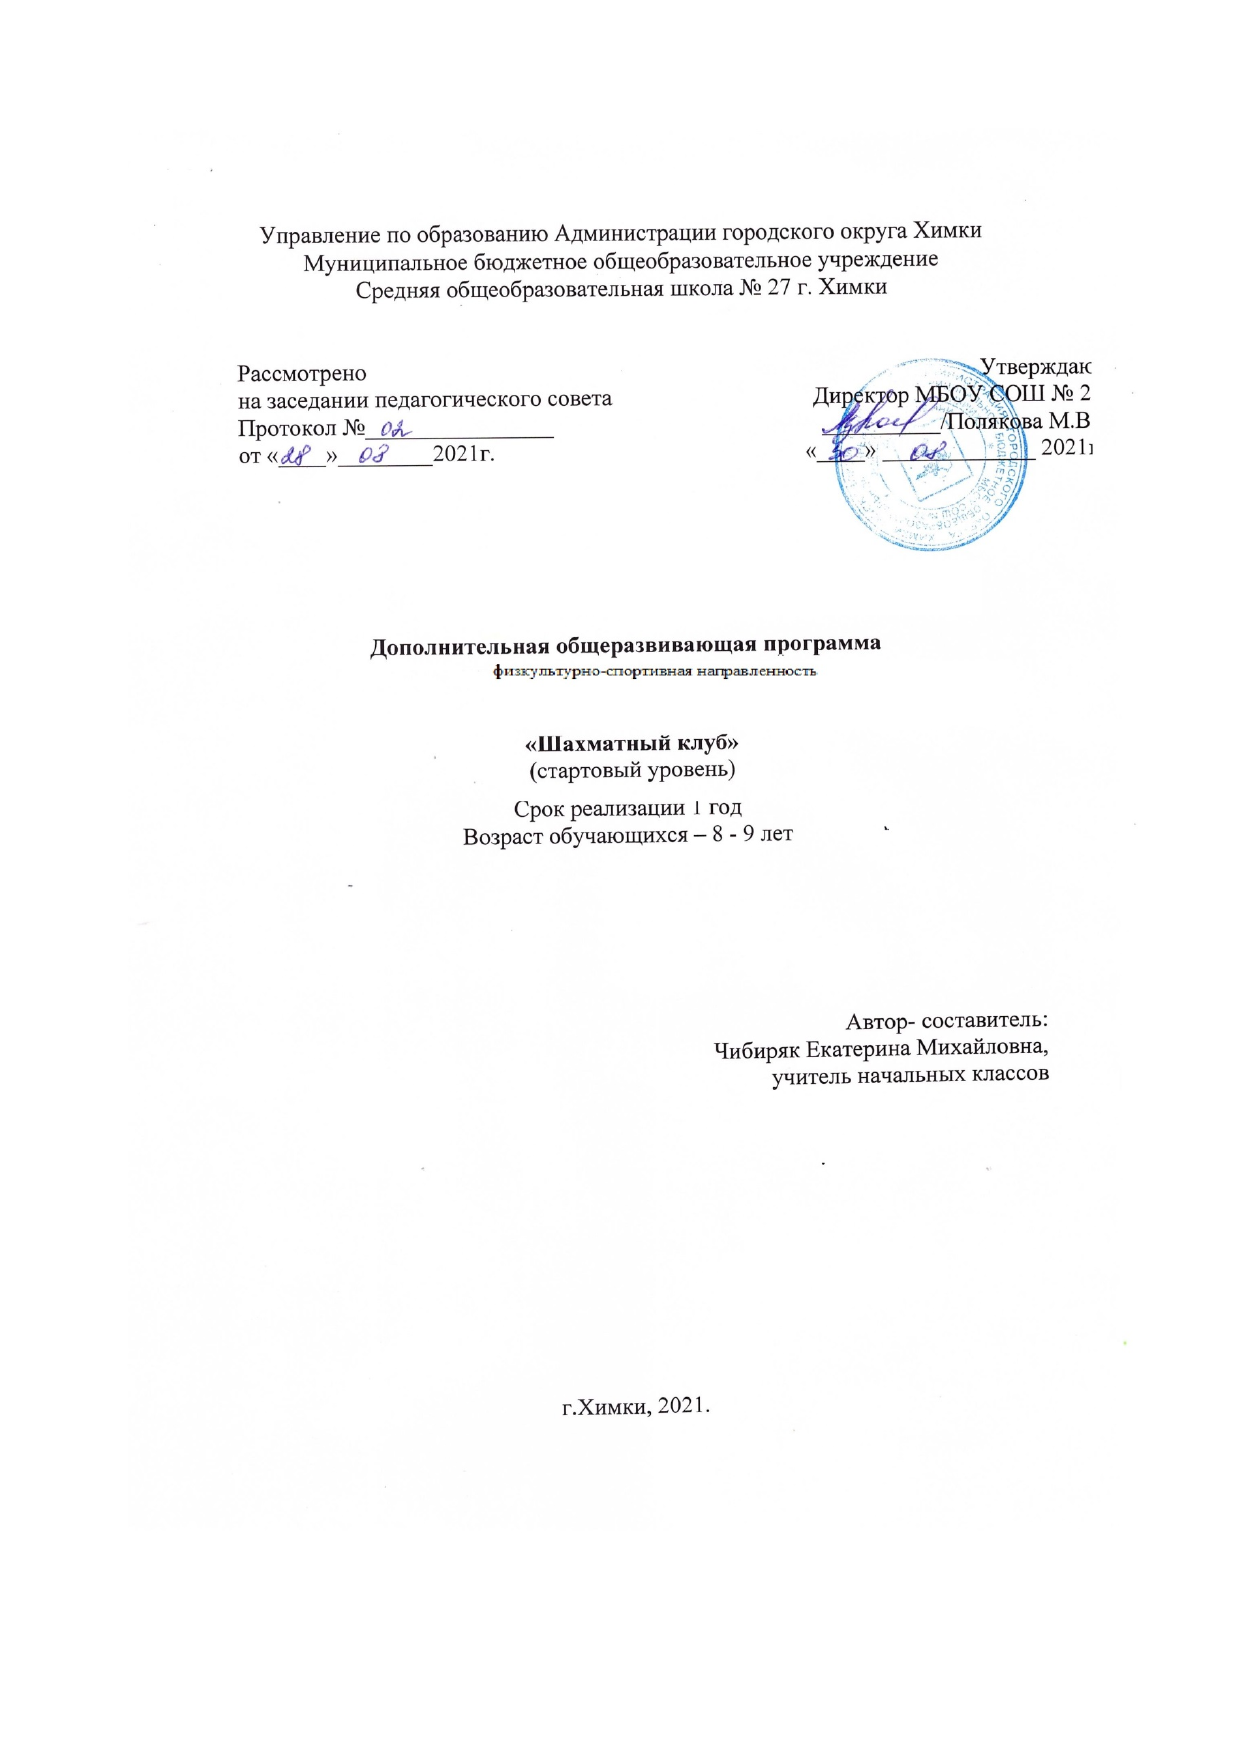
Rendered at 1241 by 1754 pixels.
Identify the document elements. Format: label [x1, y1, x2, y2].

picture [118, 118, 1152, 1539]
